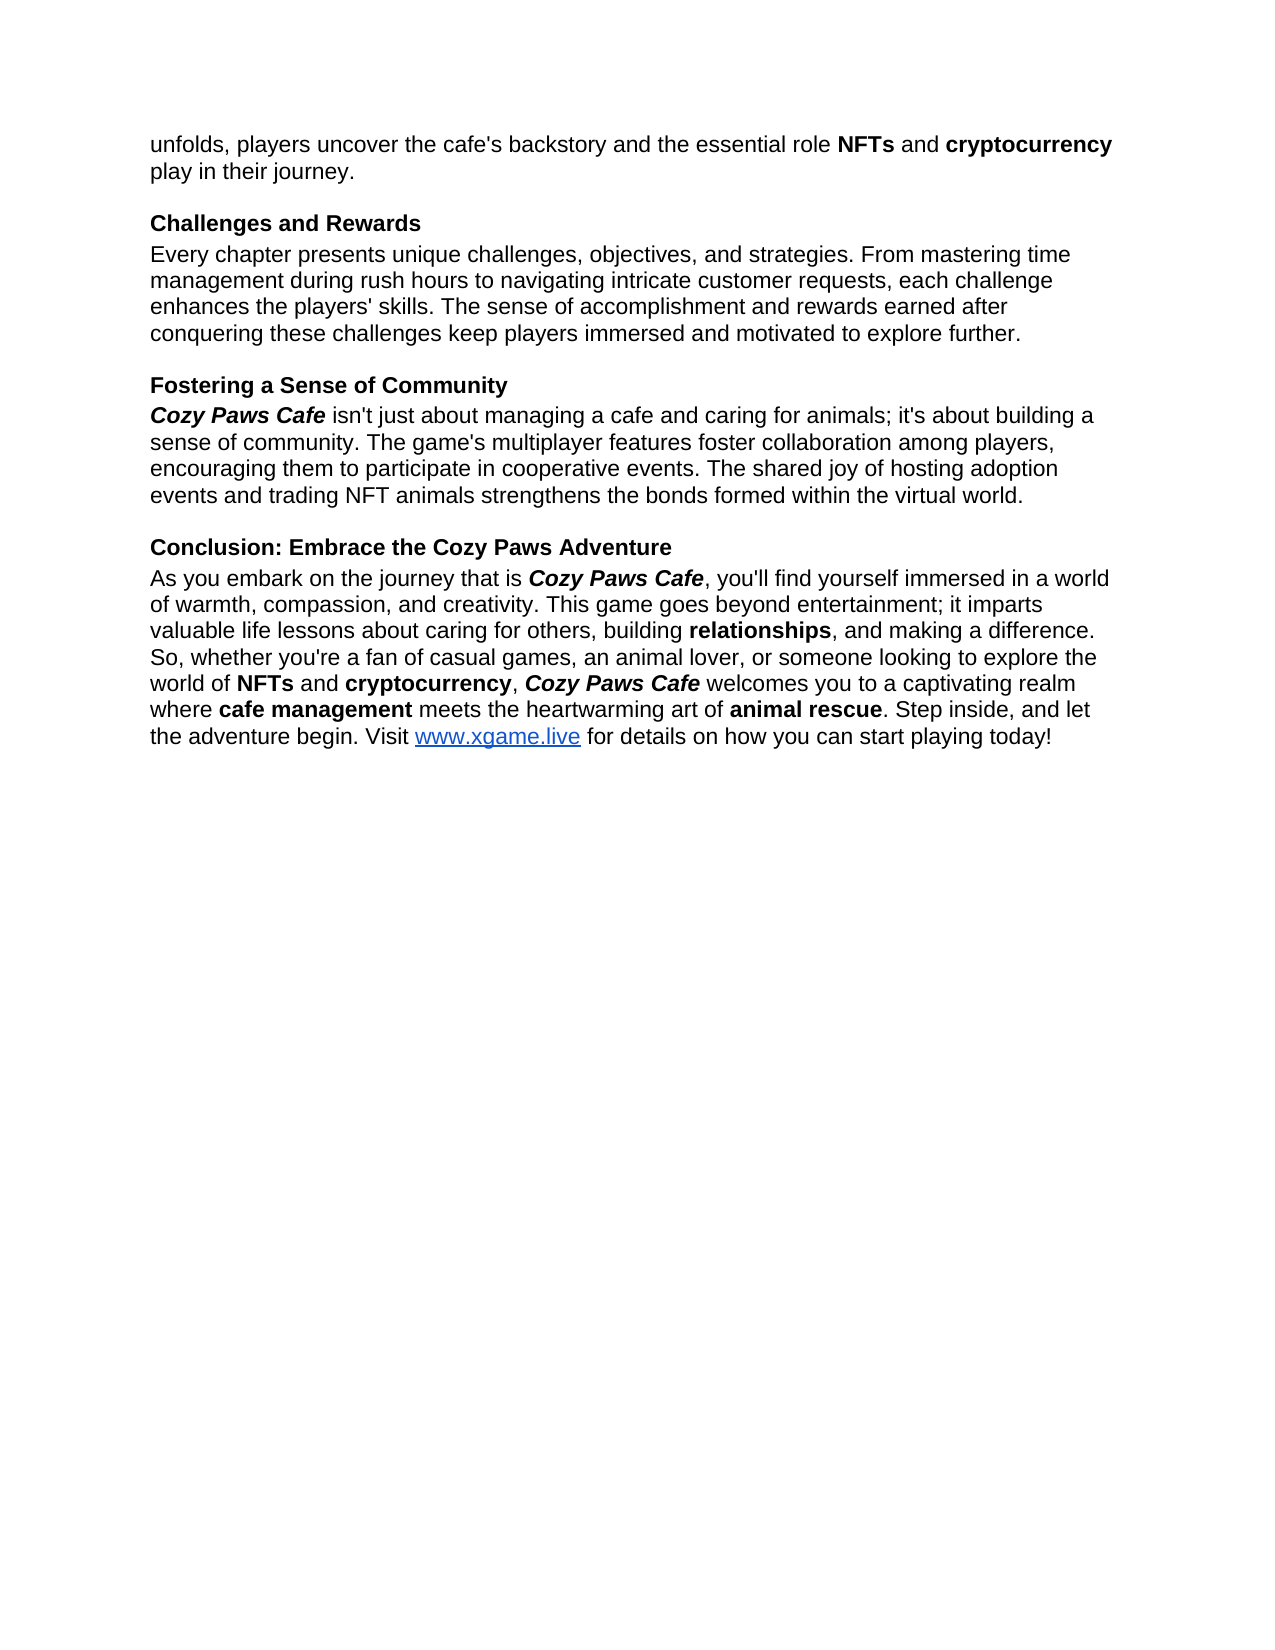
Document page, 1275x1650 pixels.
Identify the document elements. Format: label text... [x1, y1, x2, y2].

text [150, 131, 1125, 184]
text Conclusion: Embrace the Cozy Paws Adventure [150, 534, 1125, 561]
text Challenges and Rewards [150, 210, 1125, 237]
text Fostering a Sense of Community [150, 372, 1125, 399]
text Cozy Paws Cafe isn't just about managing a cafe and caring for animals; it's about building a sense of community. The game's multiplayer features foster collaboration among players, encouraging them to participate in cooperative events. The shared joy of hosting adoption events and trading NFT animals strengthens the bonds formed within the virtual world. [150, 402, 1125, 508]
text As you embark on the journey that is Cozy Paws Cafe, you'll find yourself immersed in a world of warmth, compassion, and creativity. This game goes beyond entertainment; it imparts valuable life lessons about caring for others, building relationships, and making a difference. So, whether you're a fan of casual games, an animal lover, or someone looking to explore the world of NFTs and cryptocurrency, Cozy Paws Cafe welcomes you to a captivating realm where cafe management meets the heartwarming art of animal rescue. Step inside, and let the adventure begin. Visit www.xgame.live for details on how you can start playing today! [150, 564, 1125, 749]
text Every chapter presents unique challenges, objectives, and strategies. From mastering time management during rush hours to navigating intricate customer requests, each challenge enhances the players' skills. The sense of accomplishment and rewards earned after conquering these challenges keep players immersed and motivated to explore further. [150, 241, 1125, 346]
